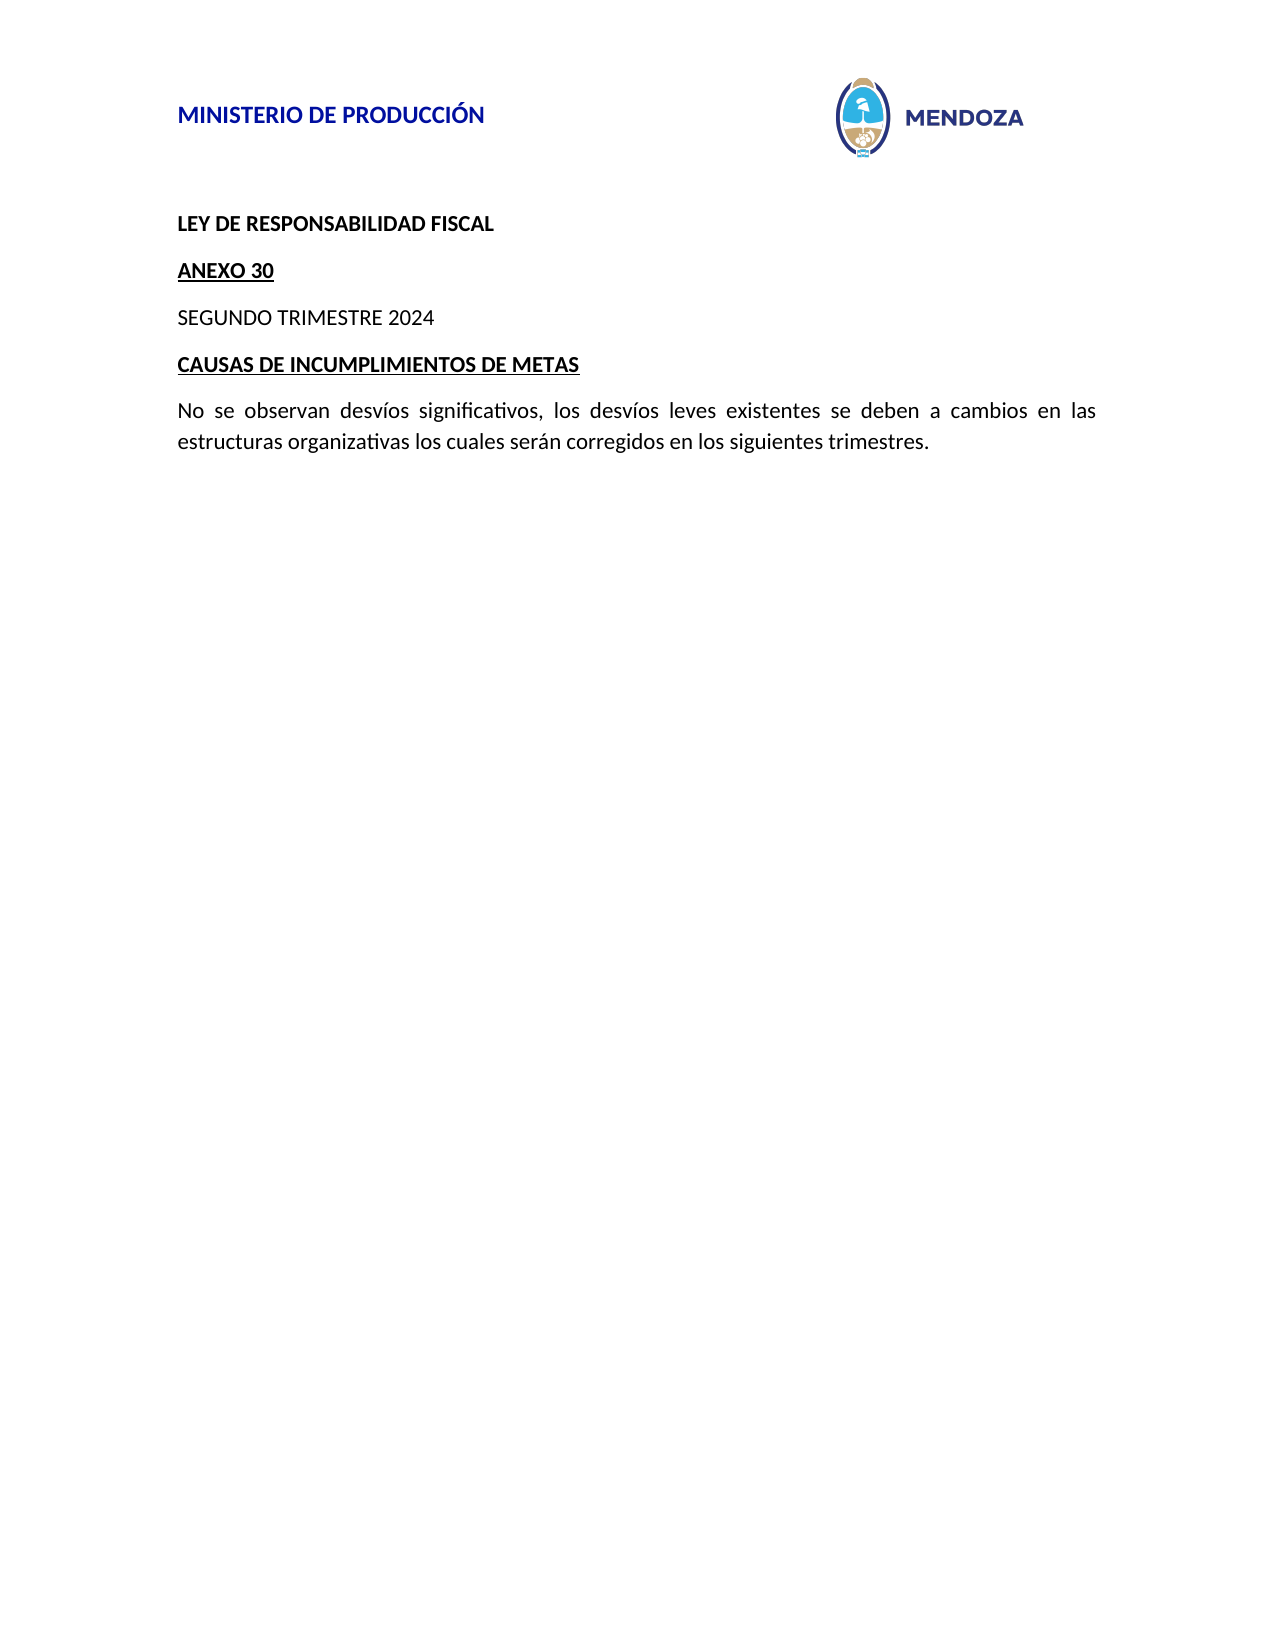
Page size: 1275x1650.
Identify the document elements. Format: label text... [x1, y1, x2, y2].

text LEY DE RESPONSABILIDAD FISCAL [177, 209, 1098, 237]
text No se observan desvíos significativos, los desvíos leves existentes se deben a cambios en las estructuras organizativas los cuales serán corregidos en los siguientes trimestres. [177, 397, 1098, 455]
text ANEXO 30 [177, 256, 1098, 284]
text SEGUNDO TRIMESTRE 2024 [177, 303, 1098, 331]
text CAUSAS DE INCUMPLIMIENTOS DE METAS [177, 350, 1098, 378]
picture [826, 59, 1042, 171]
